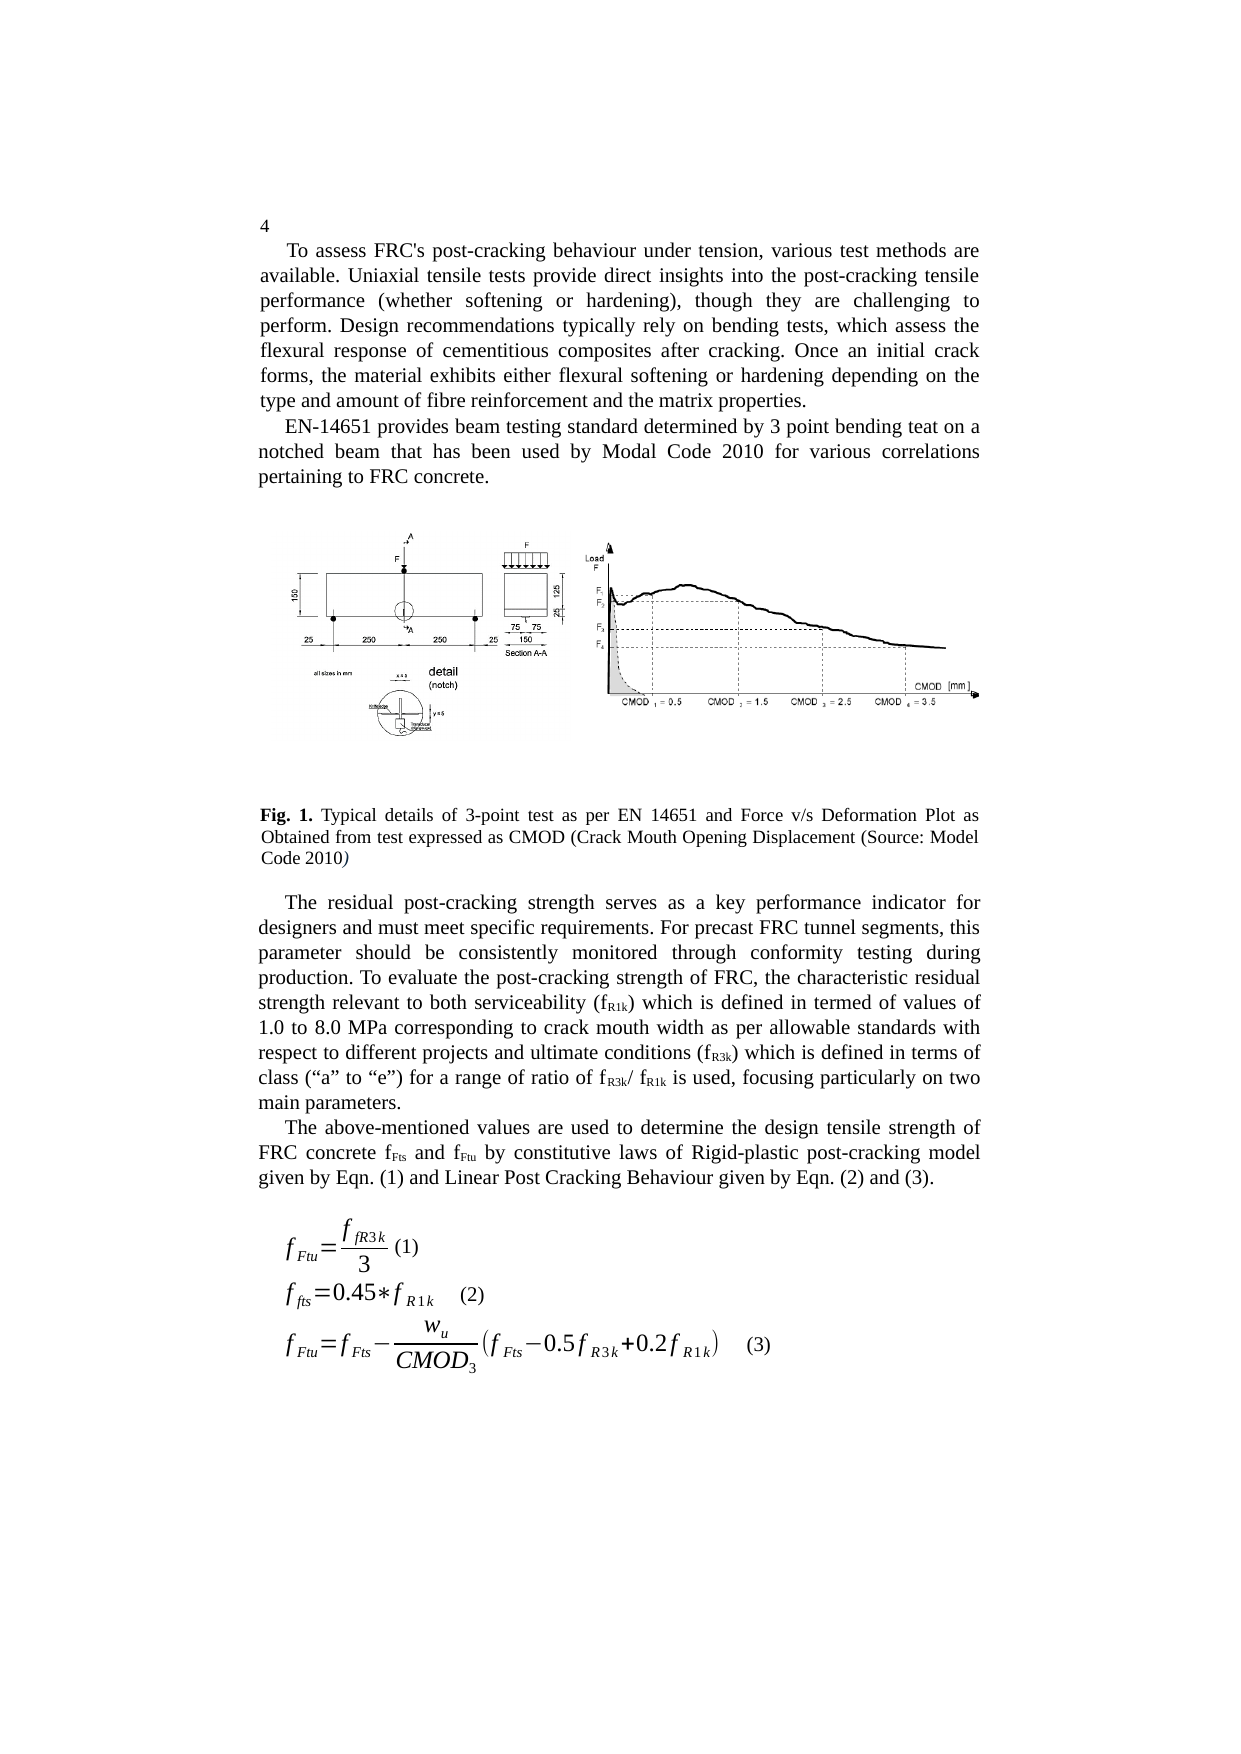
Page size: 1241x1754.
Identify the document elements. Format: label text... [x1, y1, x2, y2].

text Fig. 1. Typical details of 3-point test as per EN 14651 and Force v/s Deformation Plot as Obtained from test expressed as CMOD (Crack Mouth Opening Displacement (Source: Model Code 2010) [260, 804, 981, 869]
text (1) [258, 1215, 981, 1277]
table_header [574, 532, 981, 761]
text The residual post-cracking strength serves as a key performance indicator for designers and must meet specific requirements. For precast FRC tunnel segments, this parameter should be consistently monitored through conformity testing during production. To evaluate the post-cracking strength of FRC, the characteristic residual strength relevant to both serviceability (fR1k) which is defined in termed of values of 1.0 to 8.0 MPa corresponding to crack mouth width as per allowable standards with respect to different projects and ultimate conditions (fR3k) which is defined in terms of class (“a” to “e”) for a range of ratio of fR3k/ fR1k is used, focusing particularly on two main parameters. [258, 890, 981, 1114]
text EN-14651 provides beam testing standard determined by 3 point bending teat on a notched beam that has been used by Modal Code 2010 for various correlations pertaining to FRC concrete. [258, 414, 981, 488]
picture [585, 532, 981, 712]
text The above-mentioned values are used to determine the design tensile strength of FRC concrete fFts and fFtu by constitutive laws of Rigid-plastic post-cracking model given by Eqn. (1) and Linear Post Cracking Behaviour given by Eqn. (2) and (3). [258, 1115, 981, 1189]
text (3) [258, 1311, 981, 1377]
text To assess FRC's post-cracking behaviour under tension, various test methods are available. Uniaxial tensile tests provide direct insights into the post-cracking tensile performance (whether softening or hardening), though they are challenging to perform. Design recommendations typically rely on bending tests, which assess the flexural response of cementitious composites after cracking. Once an initial crack forms, the material exhibits either flexural softening or hardening depending on the type and amount of fibre reinforcement and the matrix properties. [260, 238, 981, 412]
table_header [260, 532, 574, 761]
picture [271, 531, 571, 741]
text (2) [258, 1278, 981, 1310]
